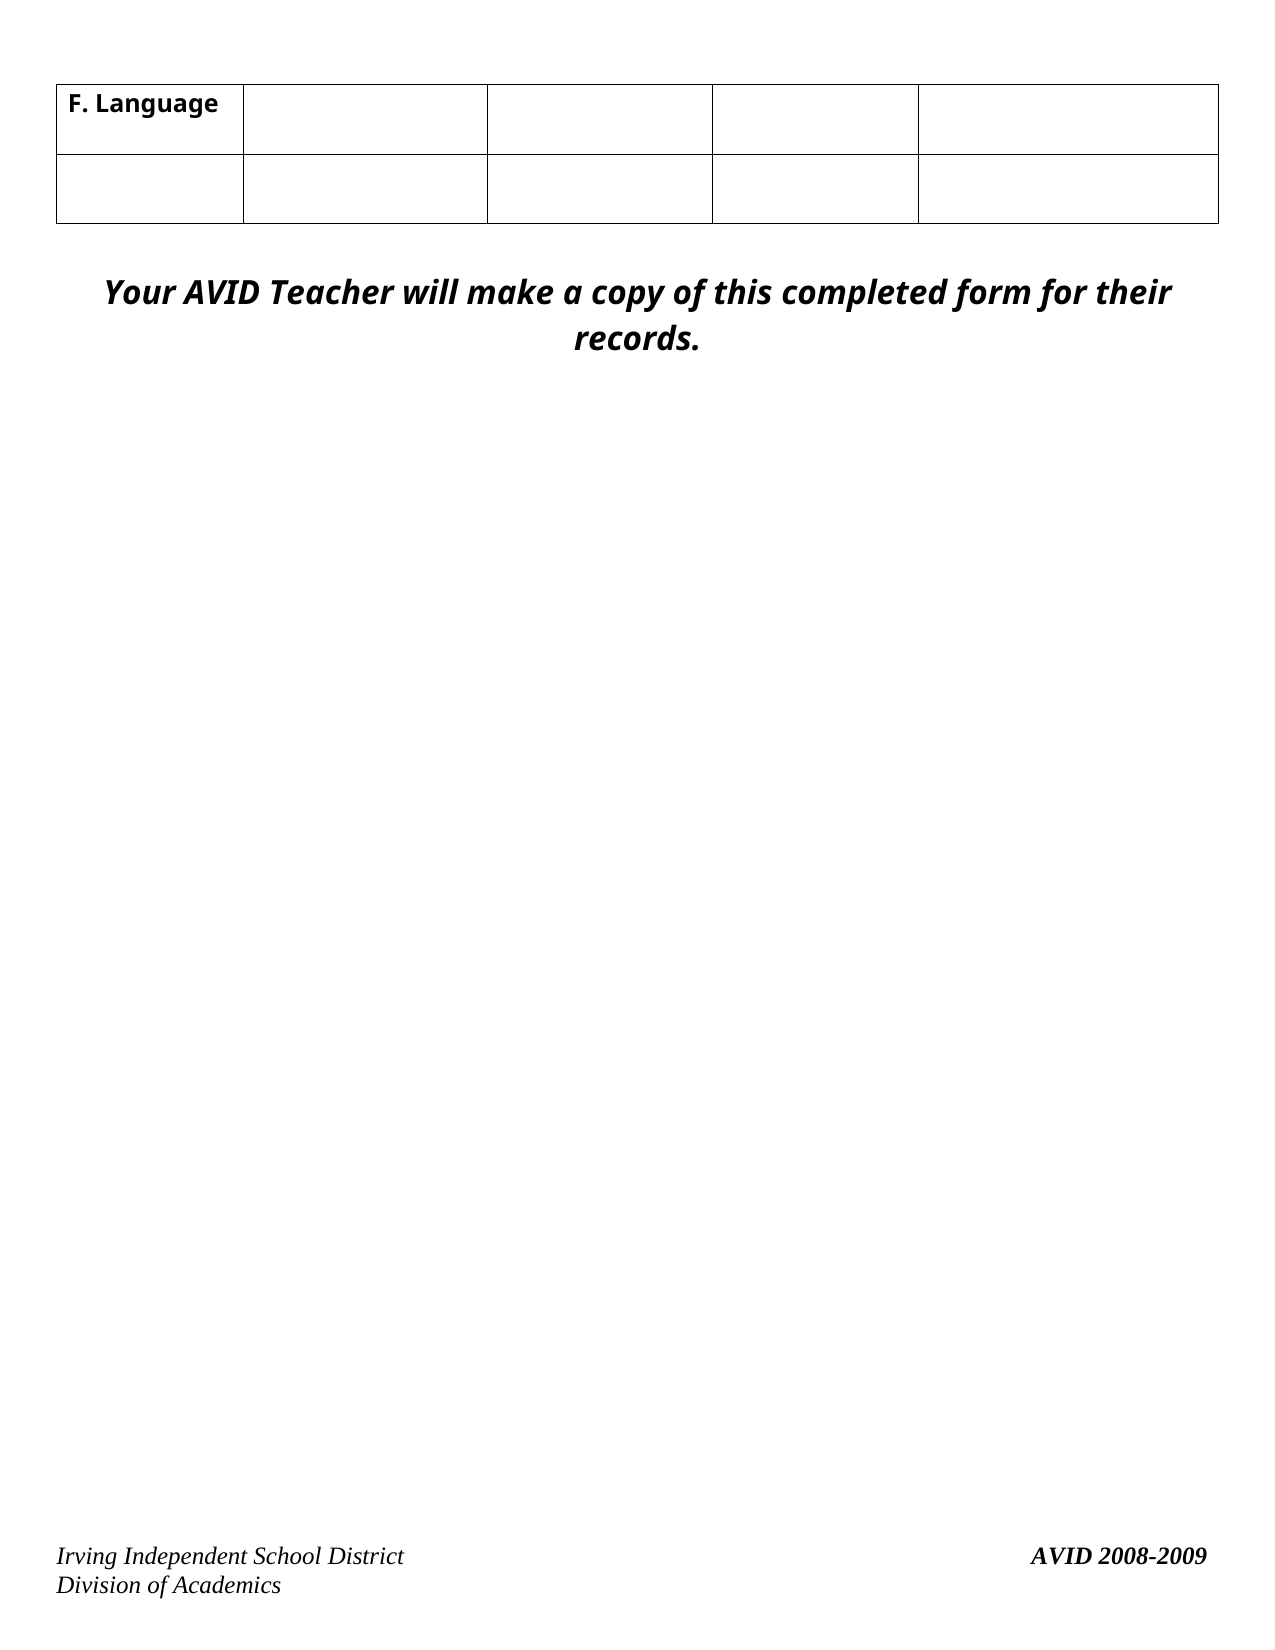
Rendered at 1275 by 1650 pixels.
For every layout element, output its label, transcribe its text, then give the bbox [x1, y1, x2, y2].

table_cell [919, 155, 1218, 223]
table_cell [57, 155, 243, 223]
text Your AVID Teacher will make a copy of this completed form for their records. [56, 269, 1219, 360]
table_cell [488, 155, 712, 223]
table_cell [919, 85, 1218, 153]
table_cell [488, 85, 712, 153]
table_cell [244, 85, 487, 153]
table_cell F. Language [57, 85, 243, 153]
table_cell [244, 155, 487, 223]
table_cell [713, 85, 918, 153]
table_cell [713, 155, 918, 223]
